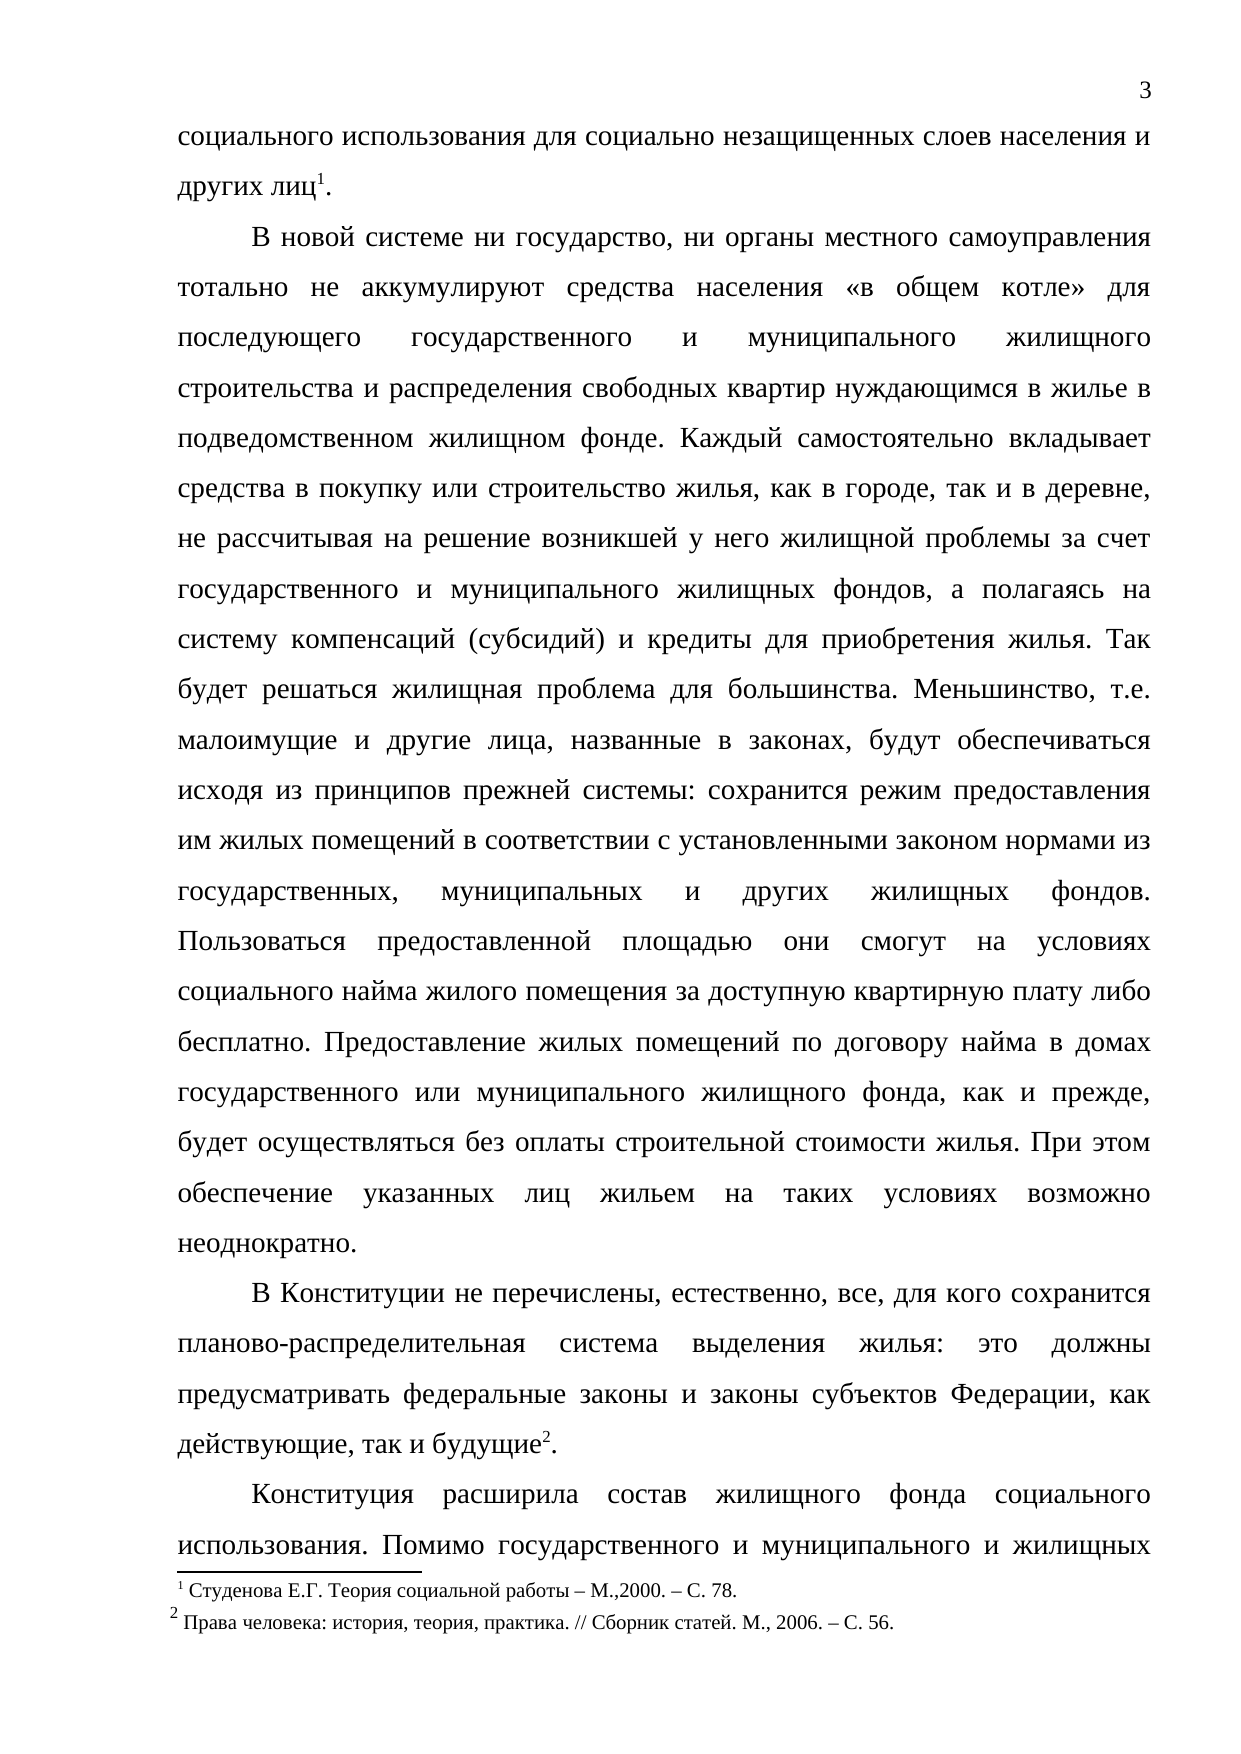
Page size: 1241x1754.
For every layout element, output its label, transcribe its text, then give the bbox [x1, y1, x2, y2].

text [177, 1477, 1152, 1560]
text В новой системе ни государство, ни органы местного самоуправления тотально не аккумулируют средства населения «в общем котле» для последующего государственного и муниципального жилищного строительства и распределения свободных квартир нуждающимся в жилье в подведомственном жилищном фонде. Каждый самостоятельно вкладывает средства в покупку или строительство жилья, как в городе, так и в деревне, не рассчитывая на решение возникшей у него жилищной проблемы за счет государственного и муниципального жилищных фондов, а полагаясь на систему компенсаций (субсидий) и кредиты для приобретения жилья. Так будет решаться жилищная проблема для большинства. Меньшинство, т.е. малоимущие и другие лица, названные в законах, будут обеспечиваться исходя из принципов прежней системы: сохранится режим предоставления им жилых помещений в соответствии с установленными законом нормами из государственных, муниципальных и других жилищных фондов. Пользоваться предоставленной площадью они смогут на условиях социального найма жилого помещения за доступную квартирную плату либо бесплатно. Предоставление жилых помещений по договору найма в домах государственного или муниципального жилищного фонда, как и прежде, будет осуществляться без оплаты строительной стоимости жилья. При этом обеспечение указанных лиц жильем на таких условиях возможно неоднократно. [177, 219, 1152, 1258]
text В Конституции не перечислены, естественно, все, для кого сохранится планово-распределительная система выделения жилья: это должны предусматривать федеральные законы и законы субъектов Федерации, как действующие, так и будущие. [177, 1275, 1152, 1460]
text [177, 118, 1152, 202]
